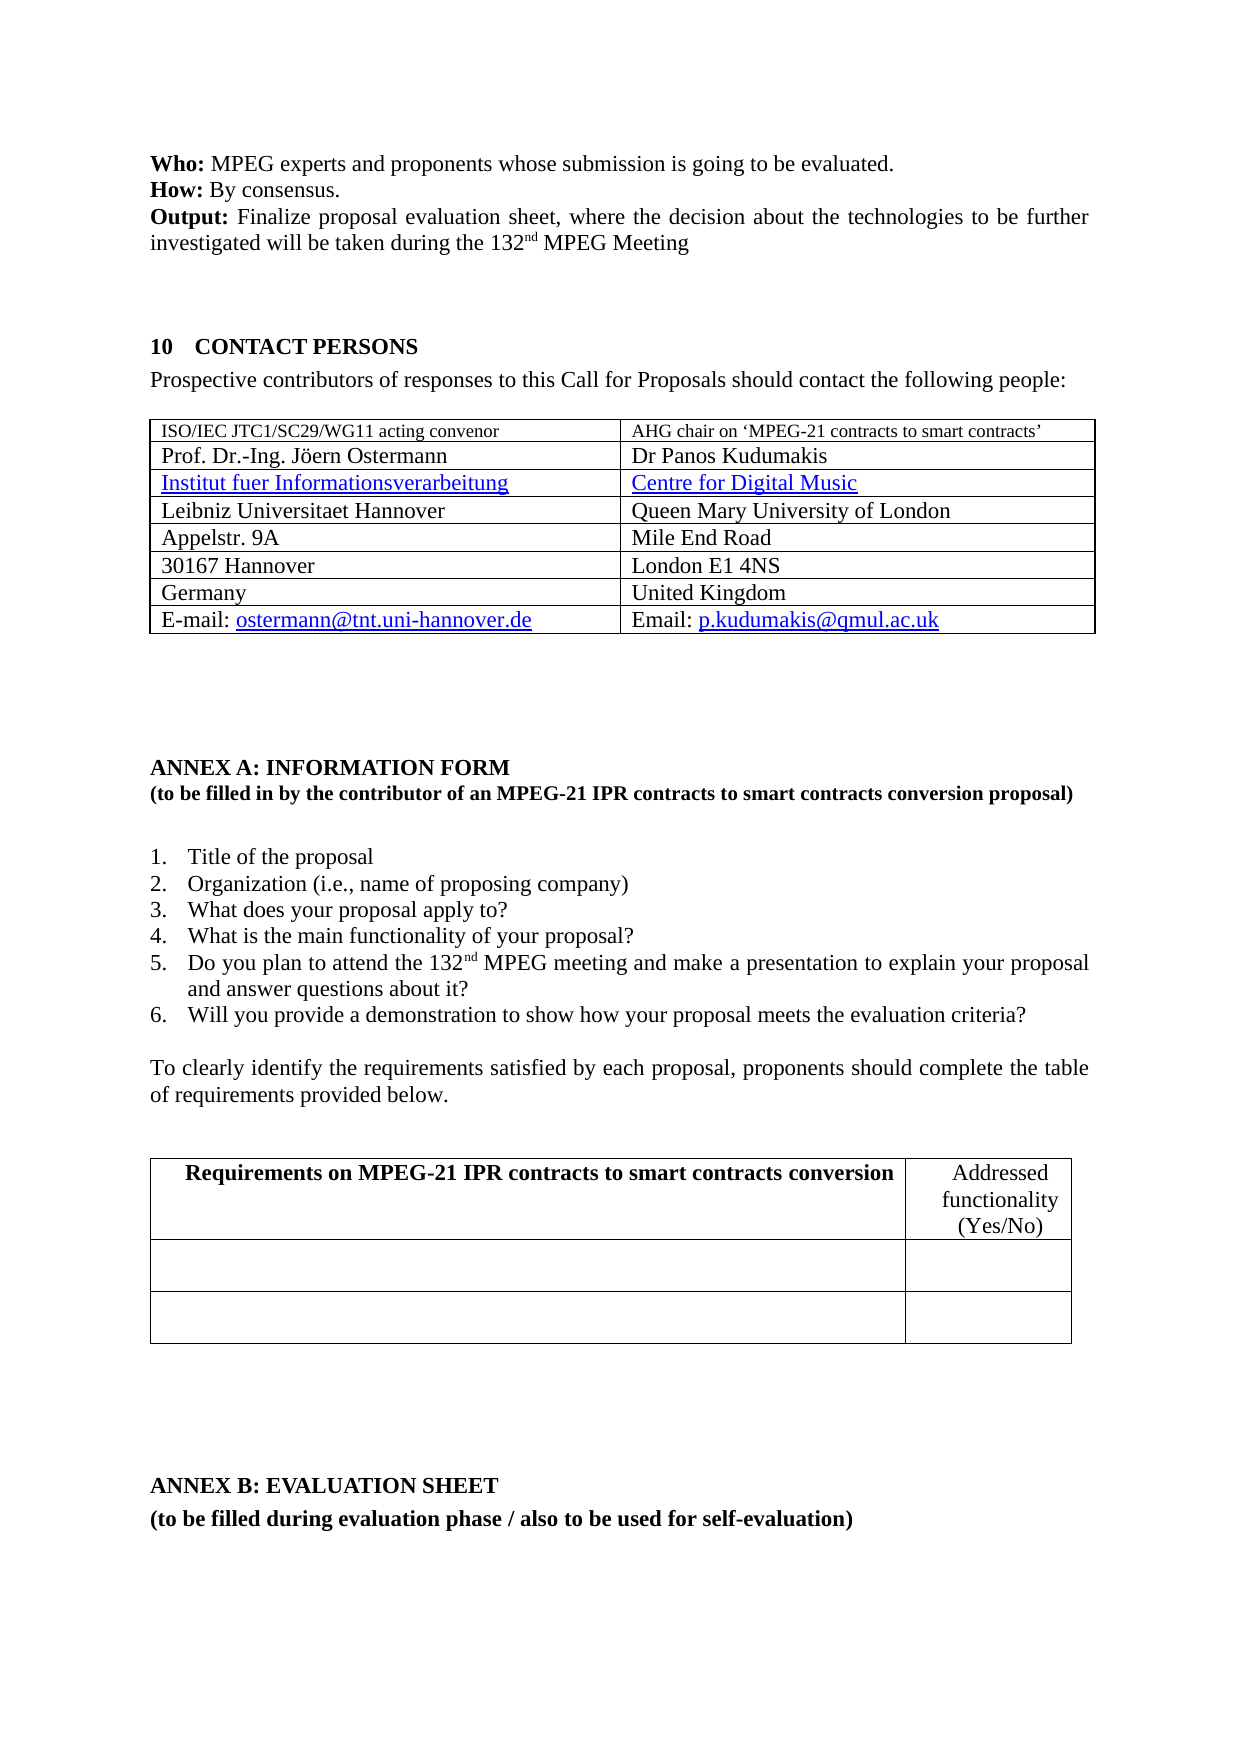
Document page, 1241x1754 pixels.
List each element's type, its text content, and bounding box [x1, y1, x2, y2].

text (to be filled in by the contributor of an MPEG-21 IPR contracts to smart contracts conversion proposal) [150, 781, 1090, 804]
text Who: MPEG experts and proponents whose submission is going to be evaluated. [150, 150, 1090, 176]
table_cell London E1 4NS [621, 552, 1094, 578]
subtitle ANNEX B: EVALUATION SHEET [150, 1472, 1090, 1499]
table_cell 30167 Hannover [151, 552, 620, 578]
list Organization (i.e., name of proposing company) [150, 870, 1090, 896]
table_cell Institut fuer Informationsverarbeitung [151, 470, 620, 496]
table_cell Leibniz Universitaet Hannover [151, 497, 620, 523]
table_cell Dr Panos Kudumakis [621, 442, 1094, 468]
table_cell Appelstr. 9A [151, 524, 620, 551]
table_header AHG chair on ‘MPEG-21 contracts to smart contracts’ [621, 420, 1094, 441]
table_cell [906, 1292, 1071, 1343]
table_cell [151, 1292, 905, 1343]
table_cell Prof. Dr.-Ing. Jöern Ostermann [151, 442, 620, 468]
text To clearly identify the requirements satisfied by each proposal, proponents should complete the table of requirements provided below. [150, 1054, 1090, 1107]
table_cell E-mail: ostermann@tnt.uni-hannover.de [151, 606, 620, 633]
table_header Requirements on MPEG-21 IPR contracts to smart contracts conversion [151, 1159, 905, 1238]
list Will you provide a demonstration to show how your proposal meets the evaluation criteria? [150, 1002, 1090, 1028]
list What is the main functionality of your proposal? [150, 922, 1090, 949]
table_cell [906, 1240, 1071, 1291]
table_cell [151, 1240, 905, 1291]
table_cell Mile End Road [621, 524, 1094, 551]
text How: By consensus. [150, 176, 1090, 203]
list Do you plan to attend the 132nd MPEG meeting and make a presentation to explain your proposal and answer questions about it? [150, 949, 1090, 1002]
table_cell Email: p.kudumakis@qmul.ac.uk [621, 606, 1094, 633]
table_cell Centre for Digital Music [621, 470, 1094, 496]
text Prospective contributors of responses to this Call for Proposals should contact the following people: [150, 366, 1090, 392]
list Title of the proposal [150, 843, 1090, 870]
table_cell Germany [151, 579, 620, 605]
table_cell United Kingdom [621, 579, 1094, 605]
text Output: Finalize proposal evaluation sheet, where the decision about the technologies to be further investigated will be taken during the 132nd MPEG Meeting [150, 203, 1090, 255]
table_header Addressed functionality (Yes/No) [906, 1159, 1071, 1238]
subtitle CONTACT PERSONS [150, 333, 1090, 359]
text (to be filled during evaluation phase / also to be used for self-evaluation) [150, 1505, 1090, 1531]
list What does your proposal apply to? [150, 896, 1090, 922]
subtitle ANNEX A: INFORMATION FORM [150, 754, 1090, 781]
table_cell Queen Mary University of London [621, 497, 1094, 523]
table_header ISO/IEC JTC1/SC29/WG11 acting convenor [151, 420, 620, 441]
